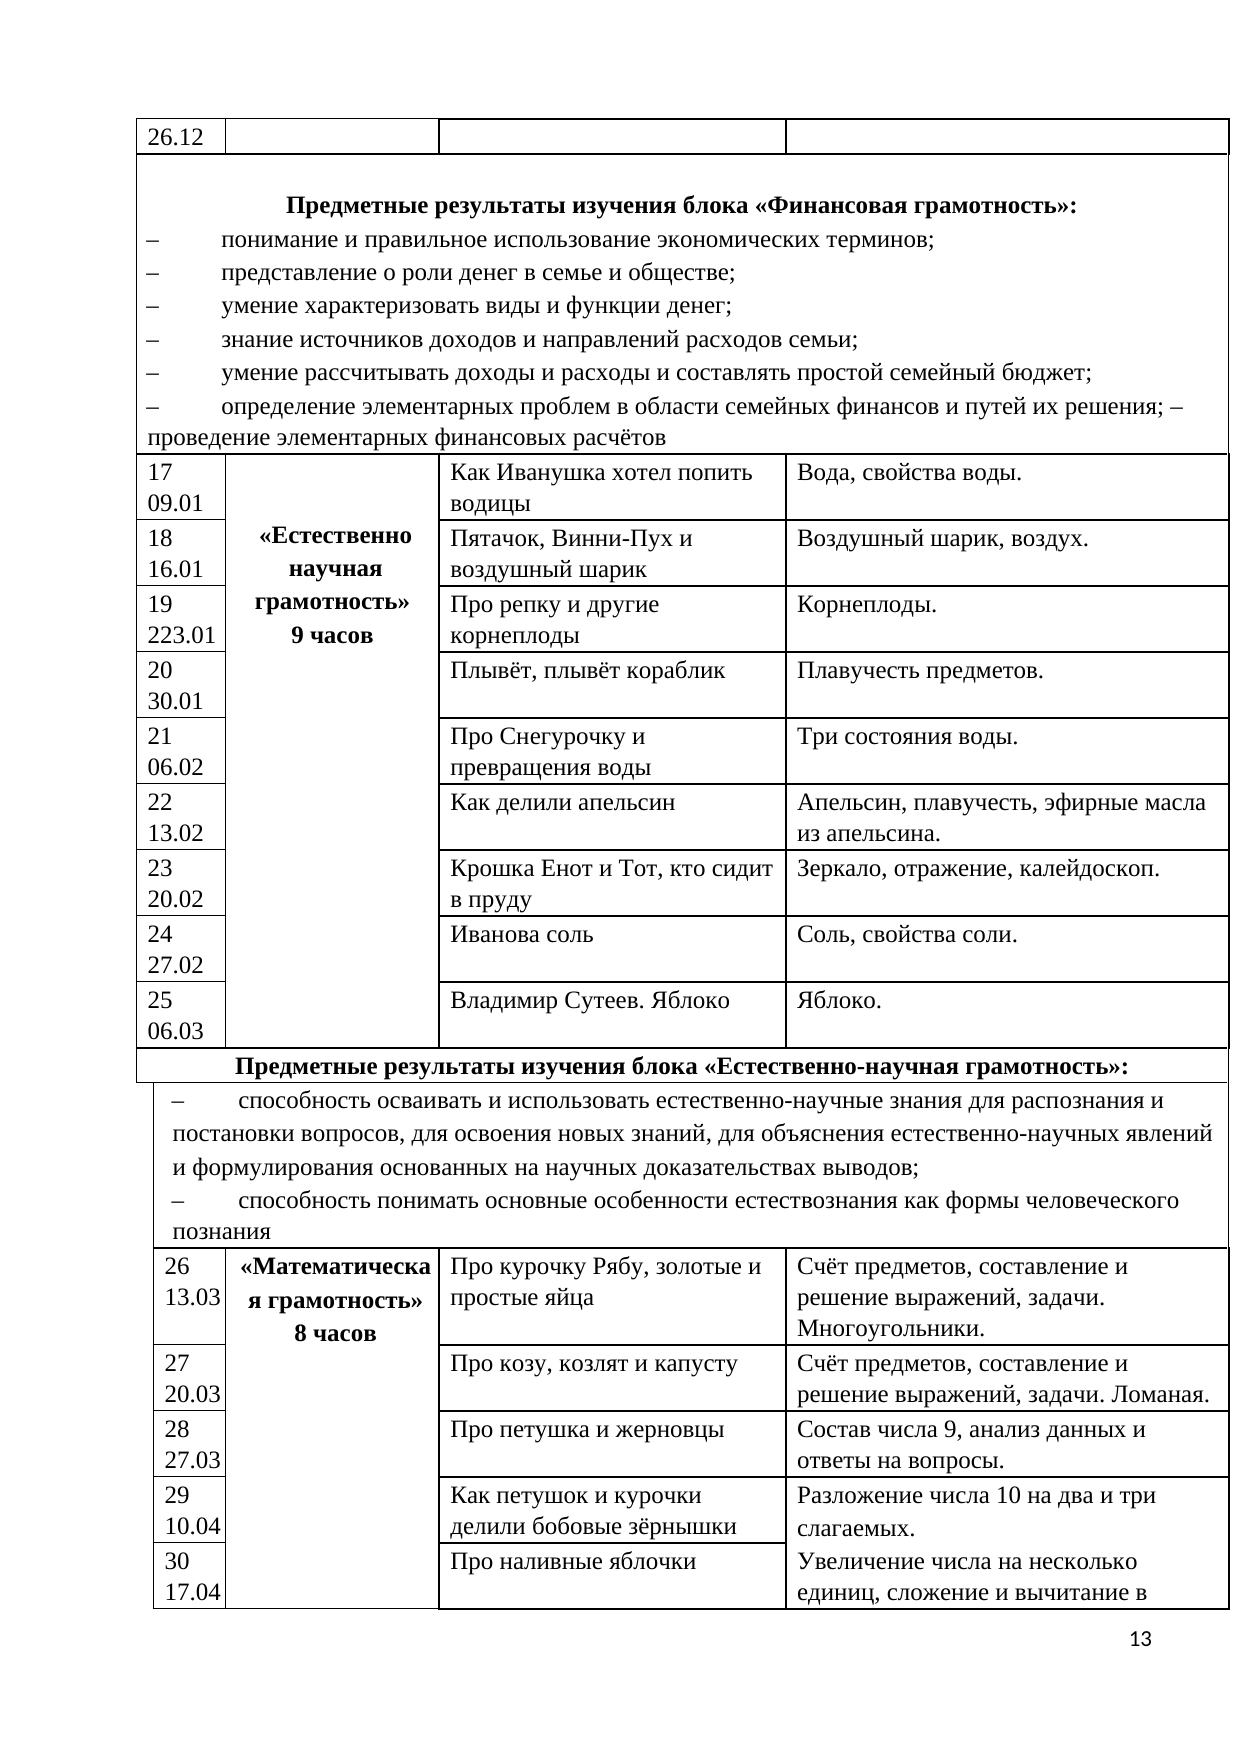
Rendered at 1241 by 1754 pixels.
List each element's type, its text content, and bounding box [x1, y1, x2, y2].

table_cell Разложение числа 10 на два и три слагаемых. Увеличение числа на несколько единиц, сложение и вычитание в переделах 20. [787, 1478, 1228, 1608]
table_cell [143, 1083, 153, 1608]
table_cell 28 27.03 [154, 1411, 225, 1476]
table_cell Про Снегурочку и превращения воды [440, 719, 785, 783]
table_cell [440, 120, 785, 153]
table_cell «Естественно научная грамотность» 9 часов [226, 455, 438, 1047]
table_cell 24 27.02 [137, 916, 225, 981]
table_cell 19 223.01 [137, 586, 225, 651]
table_cell Про петушка и жерновцы [440, 1412, 785, 1476]
table_cell Плавучесть предметов. [787, 653, 1228, 717]
table_cell Счёт предметов, составление и решение выражений, задачи. Многоугольники. [787, 1247, 1228, 1344]
table_cell Зеркало, отражение, калейдоскоп. [787, 851, 1228, 915]
table_cell Апельсин, плавучесть, эфирные масла из апельсина. [787, 785, 1228, 849]
table_cell 26 13.03 [154, 1249, 225, 1344]
table_cell Вода, свойства воды. [787, 453, 1228, 519]
table_cell Состав числа 9, анализ данных и ответы на вопросы. [787, 1412, 1228, 1476]
table_cell 18 16.01 [137, 520, 225, 585]
table_cell Плывёт, плывёт кораблик [440, 653, 785, 717]
table_cell 29 10.04 [154, 1477, 225, 1542]
table_cell 27 20.03 [154, 1345, 225, 1410]
table_cell 25 06.03 [137, 982, 225, 1047]
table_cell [440, 1544, 785, 1608]
table_cell Как Иванушка хотел попить водицы [440, 455, 785, 519]
table_cell Три состояния воды. [787, 719, 1228, 783]
table_cell Про репку и другие корнеплоды [440, 587, 785, 651]
table_cell Предметные результаты изучения блока «Финансовая грамотность»: понимание и правильное использование экономических терминов; представление о роли денег в семье и обществе; умение характеризовать виды и функции денег; знание источников доходов и направлений расходов семьи; умение рассчитывать доходы и расходы и составлять простой семейный бюджет; определение элементарных проблем в области семейных финансов и путей их решения; – проведение элементарных финансовых расчётов [137, 153, 1228, 453]
table_cell Как делили апельсин [440, 785, 785, 849]
table_cell Яблоко. [787, 983, 1228, 1047]
table_cell Как петушок и курочки делили бобовые зёрнышки [440, 1478, 785, 1542]
table_cell способность осваивать и использовать естественно-научные знания для распознания и постановки вопросов, для освоения новых знаний, для объяснения естественно-научных явлений и формулирования основанных на научных доказательствах выводов; способность понимать основные особенности естествознания как формы человеческого познания [154, 1082, 1228, 1247]
table_cell 30 17.04 [154, 1543, 225, 1608]
table_cell Предметные результаты изучения блока «Естественно-научная грамотность»: [137, 1047, 1228, 1082]
table_cell «Математическая грамотность» 8 часов [226, 1249, 438, 1608]
table_cell 16 26.12 [137, 119, 225, 153]
table_cell 23 20.02 [137, 850, 225, 915]
table_cell 20 30.01 [137, 652, 225, 717]
table_cell Корнеплоды. [787, 587, 1228, 651]
table_cell Соль, свойства соли. [787, 917, 1228, 981]
table_cell Пятачок, Винни-Пух и воздушный шарик [440, 521, 785, 585]
table_cell Счёт предметов, составление и решение выражений, задачи. Ломаная. [787, 1346, 1228, 1410]
table_cell 22 13.02 [137, 784, 225, 849]
table_cell Про козу, козлят и капусту [440, 1346, 785, 1410]
table_cell Иванова соль [440, 917, 785, 981]
table_cell 17 09.01 [137, 455, 225, 519]
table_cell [787, 120, 1228, 153]
table_cell Про курочку Рябу, золотые и простые яйца [440, 1249, 785, 1344]
table_cell Крошка Енот и Тот, кто сидит в пруду [440, 851, 785, 915]
table_cell 21 06.02 [137, 718, 225, 783]
table_cell Владимир Сутеев. Яблоко [440, 983, 785, 1047]
table_cell Воздушный шарик, воздух. [787, 521, 1228, 585]
